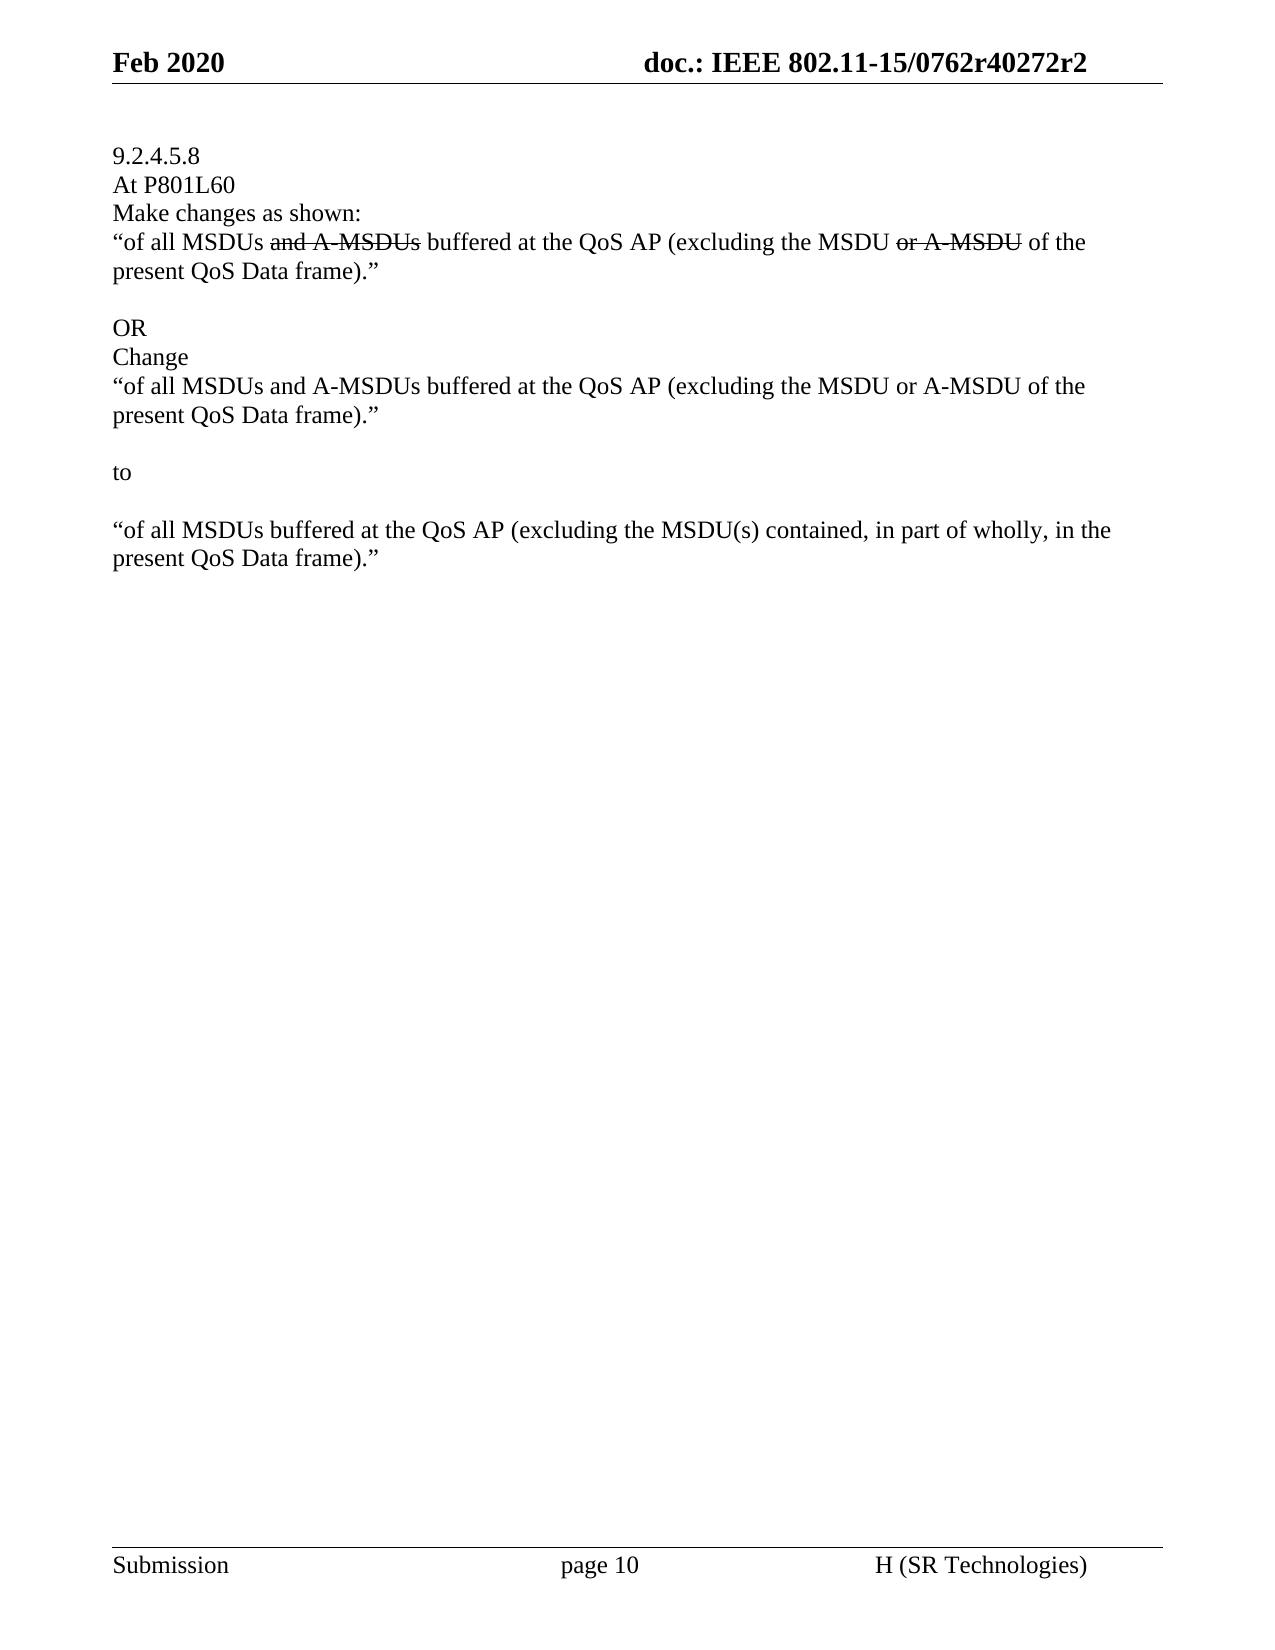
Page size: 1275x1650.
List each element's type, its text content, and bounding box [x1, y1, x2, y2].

text 9.2.4.5.8 [112, 141, 1163, 170]
text Change [112, 342, 1163, 371]
text “of all MSDUs and A-MSDUs buffered at the QoS AP (excluding the MSDU or A-MSDU of the present QoS Data frame).” [112, 371, 1163, 428]
text “of all MSDUs buffered at the QoS AP (excluding the MSDU(s) contained, in part of wholly, in the present QoS Data frame).” [112, 515, 1163, 572]
text to [112, 457, 1163, 486]
text At P801L60 [112, 170, 1163, 198]
text OR [112, 313, 1163, 342]
text “of all MSDUs and A-MSDUs buffered at the QoS AP (excluding the MSDU or A-MSDU of the present QoS Data frame).” [112, 227, 1163, 285]
text Make changes as shown: [112, 198, 1163, 227]
